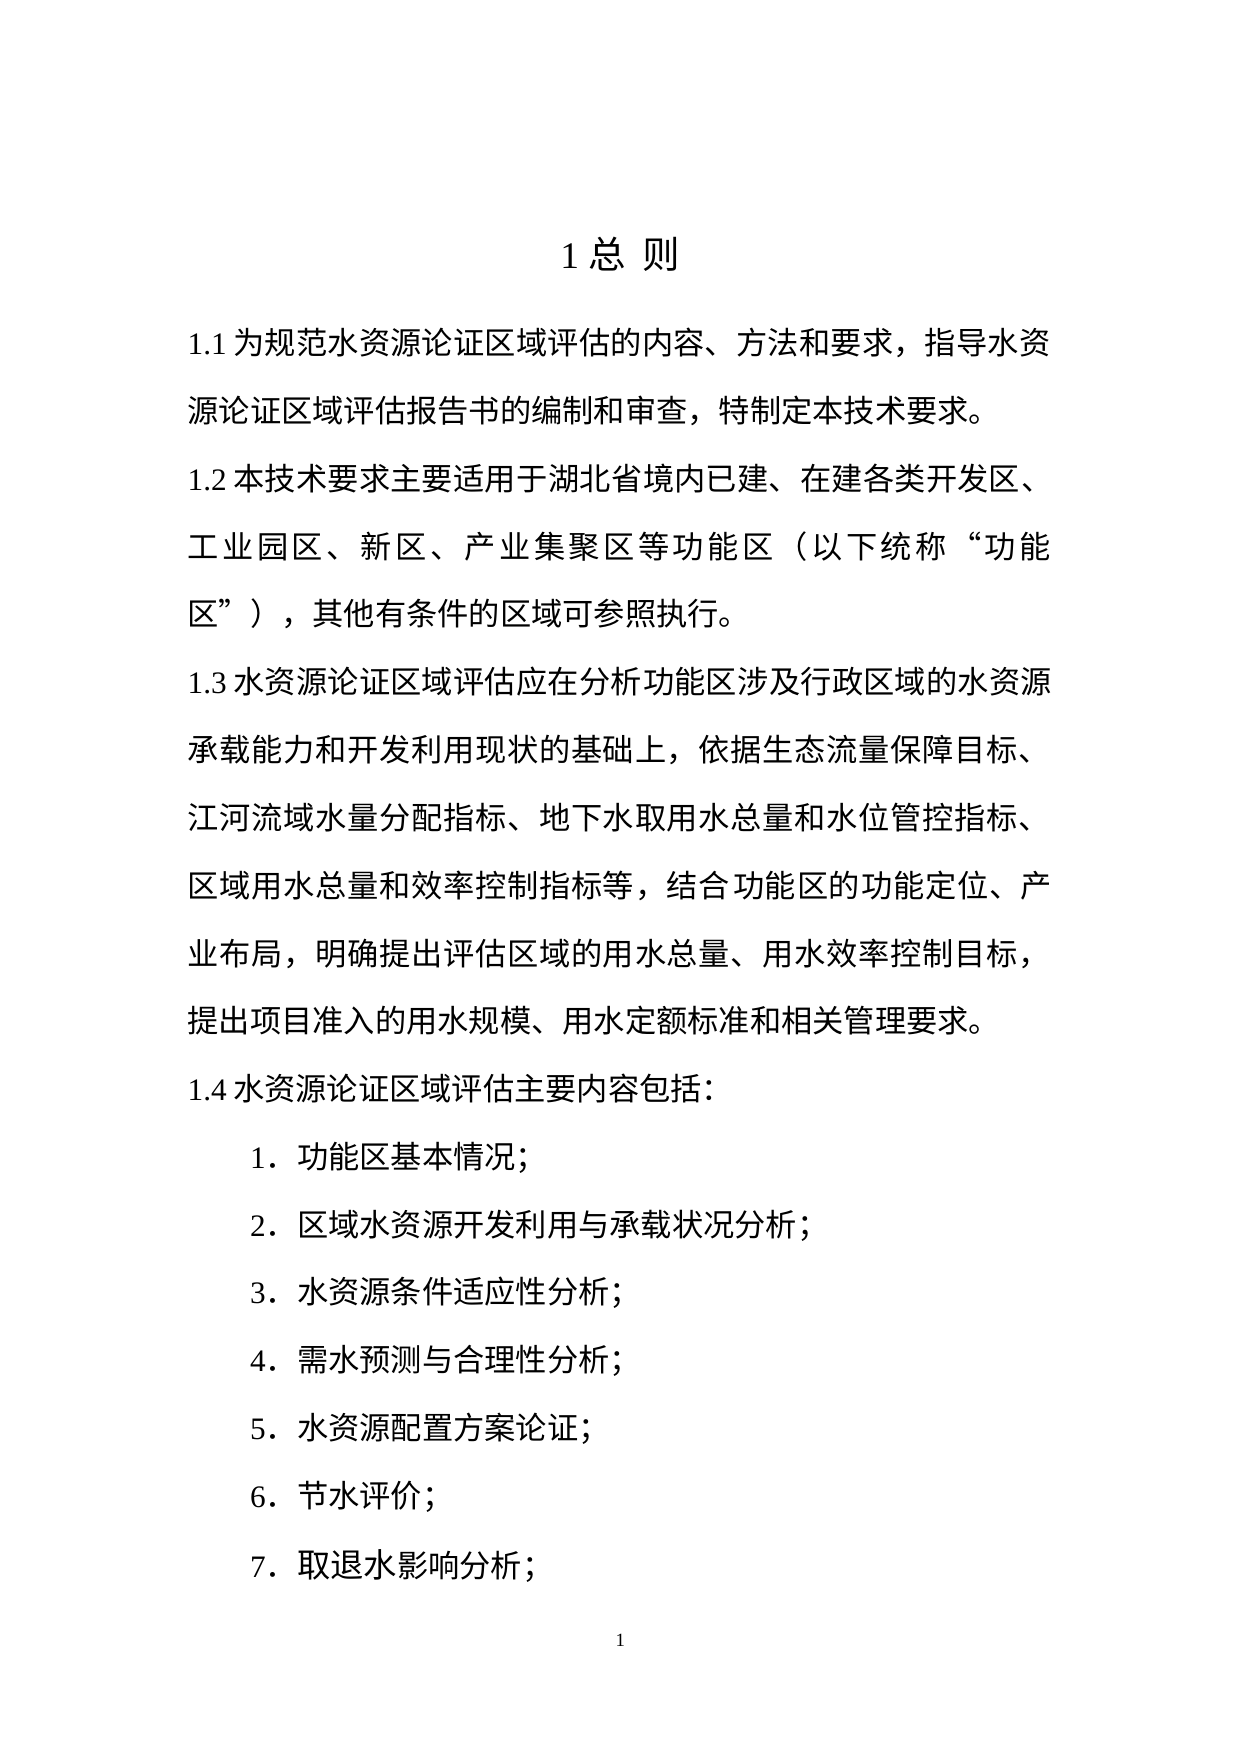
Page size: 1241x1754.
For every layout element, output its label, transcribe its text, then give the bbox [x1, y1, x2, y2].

text 7．取退水影响分析； [187, 1539, 1053, 1587]
subtitle 1.3水资源论证区域评估应在分析功能区涉及行政区域的水资源承载能力和开发利用现状的基础上，依据生态流量保障目标、江河流域水量分配指标、地下水取用水总量和水位管控指标、区域用水总量和效率控制指标等，结合功能区的功能定位、产业布局，明确提出评估区域的用水总量、用水效率控制目标，提出项目准入的用水规模、用水定额标准和相关管理要求。 [187, 657, 1053, 1042]
text 1．功能区基本情况； [187, 1132, 1053, 1177]
subtitle 1.1为规范水资源论证区域评估的内容、方法和要求，指导水资源论证区域评估报告书的编制和审查，特制定本技术要求。 [187, 318, 1053, 431]
subtitle 1 总 则 [187, 224, 1053, 279]
text 6．节水评价； [187, 1471, 1053, 1516]
text 3．水资源条件适应性分析； [187, 1268, 1053, 1313]
subtitle 1.2本技术要求主要适用于湖北省境内已建、在建各类开发区、工业园区、新区、产业集聚区等功能区（以下统称“功能区”），其他有条件的区域可参照执行。 [187, 454, 1053, 635]
text 2．区域水资源开发利用与承载状况分析； [187, 1200, 1053, 1245]
subtitle 1.4水资源论证区域评估主要内容包括： [187, 1064, 1053, 1109]
text 4．需水预测与合理性分析； [187, 1336, 1053, 1381]
text 5．水资源配置方案论证； [187, 1403, 1053, 1448]
